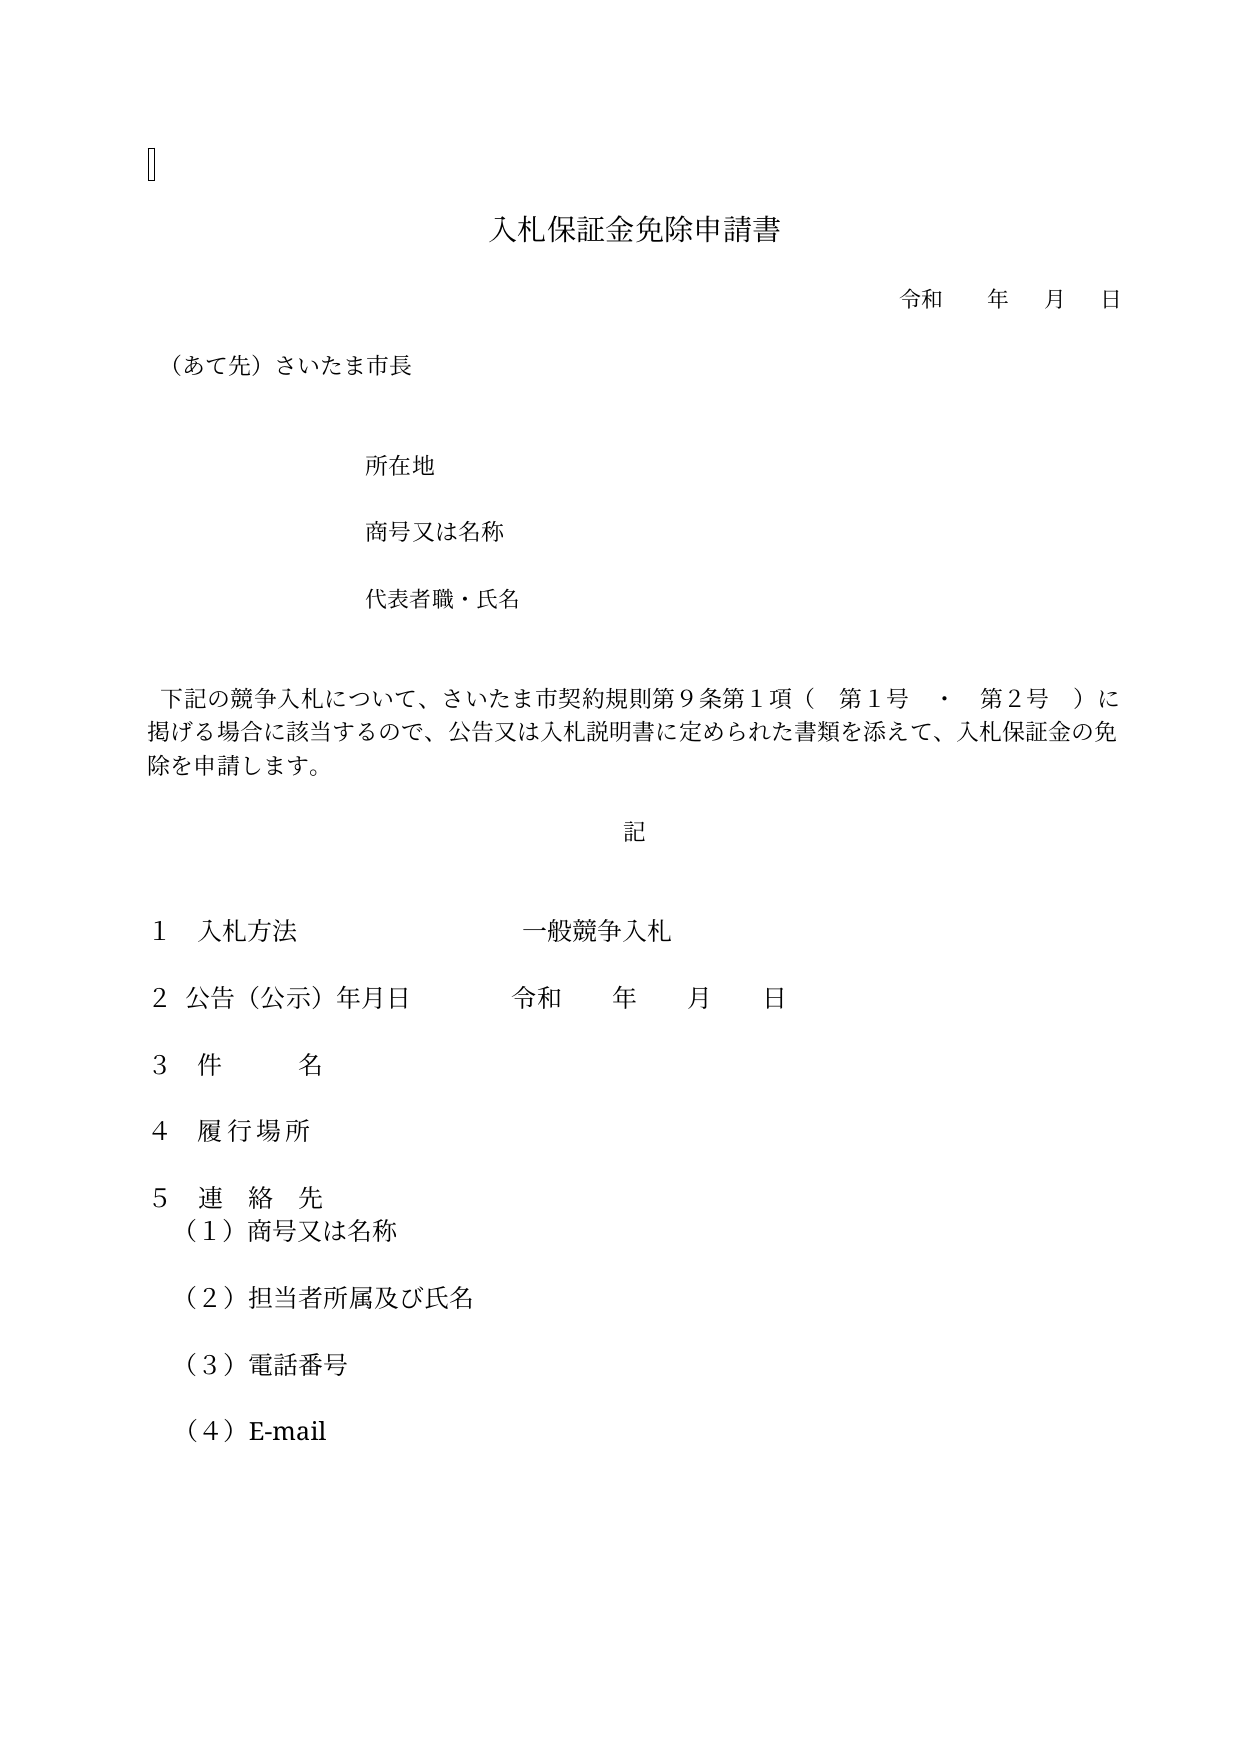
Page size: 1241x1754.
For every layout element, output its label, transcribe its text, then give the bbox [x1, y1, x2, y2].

text 代表者職・氏名 [147, 581, 1122, 614]
text ２ 公告（公示）年月日 令和 年 月 日 [147, 981, 1122, 1014]
text ３ 件 名 [147, 1047, 1122, 1081]
text （あて先）さいたま市長 [147, 347, 1122, 381]
text （２）担当者所属及び氏名 [147, 1281, 1122, 1314]
text 記 [147, 814, 1122, 847]
text １ 入札方法 一般競争入札 [147, 914, 1122, 947]
text 入札保証金免除申請書 [147, 214, 1122, 247]
text ４ 履行場所 [147, 1114, 1122, 1147]
text 商号又は名称 [147, 514, 1122, 547]
text 令和 年 月 日 [147, 281, 1122, 314]
text （１）商号又は名称 [147, 1214, 1122, 1247]
text （３）電話番号 [147, 1347, 1122, 1381]
text （４）E-mail [147, 1414, 1122, 1447]
text 所在地 [147, 447, 1122, 481]
text ５ 連 絡 先 [147, 1181, 1122, 1214]
text 下記の競争入札について、さいたま市契約規則第９条第１項（ 第１号 ・ 第２号 ）に掲げる場合に該当するので、公告又は入札説明書に定められた書類を添えて、入札保証金の免除を申請します。 [147, 681, 1122, 781]
